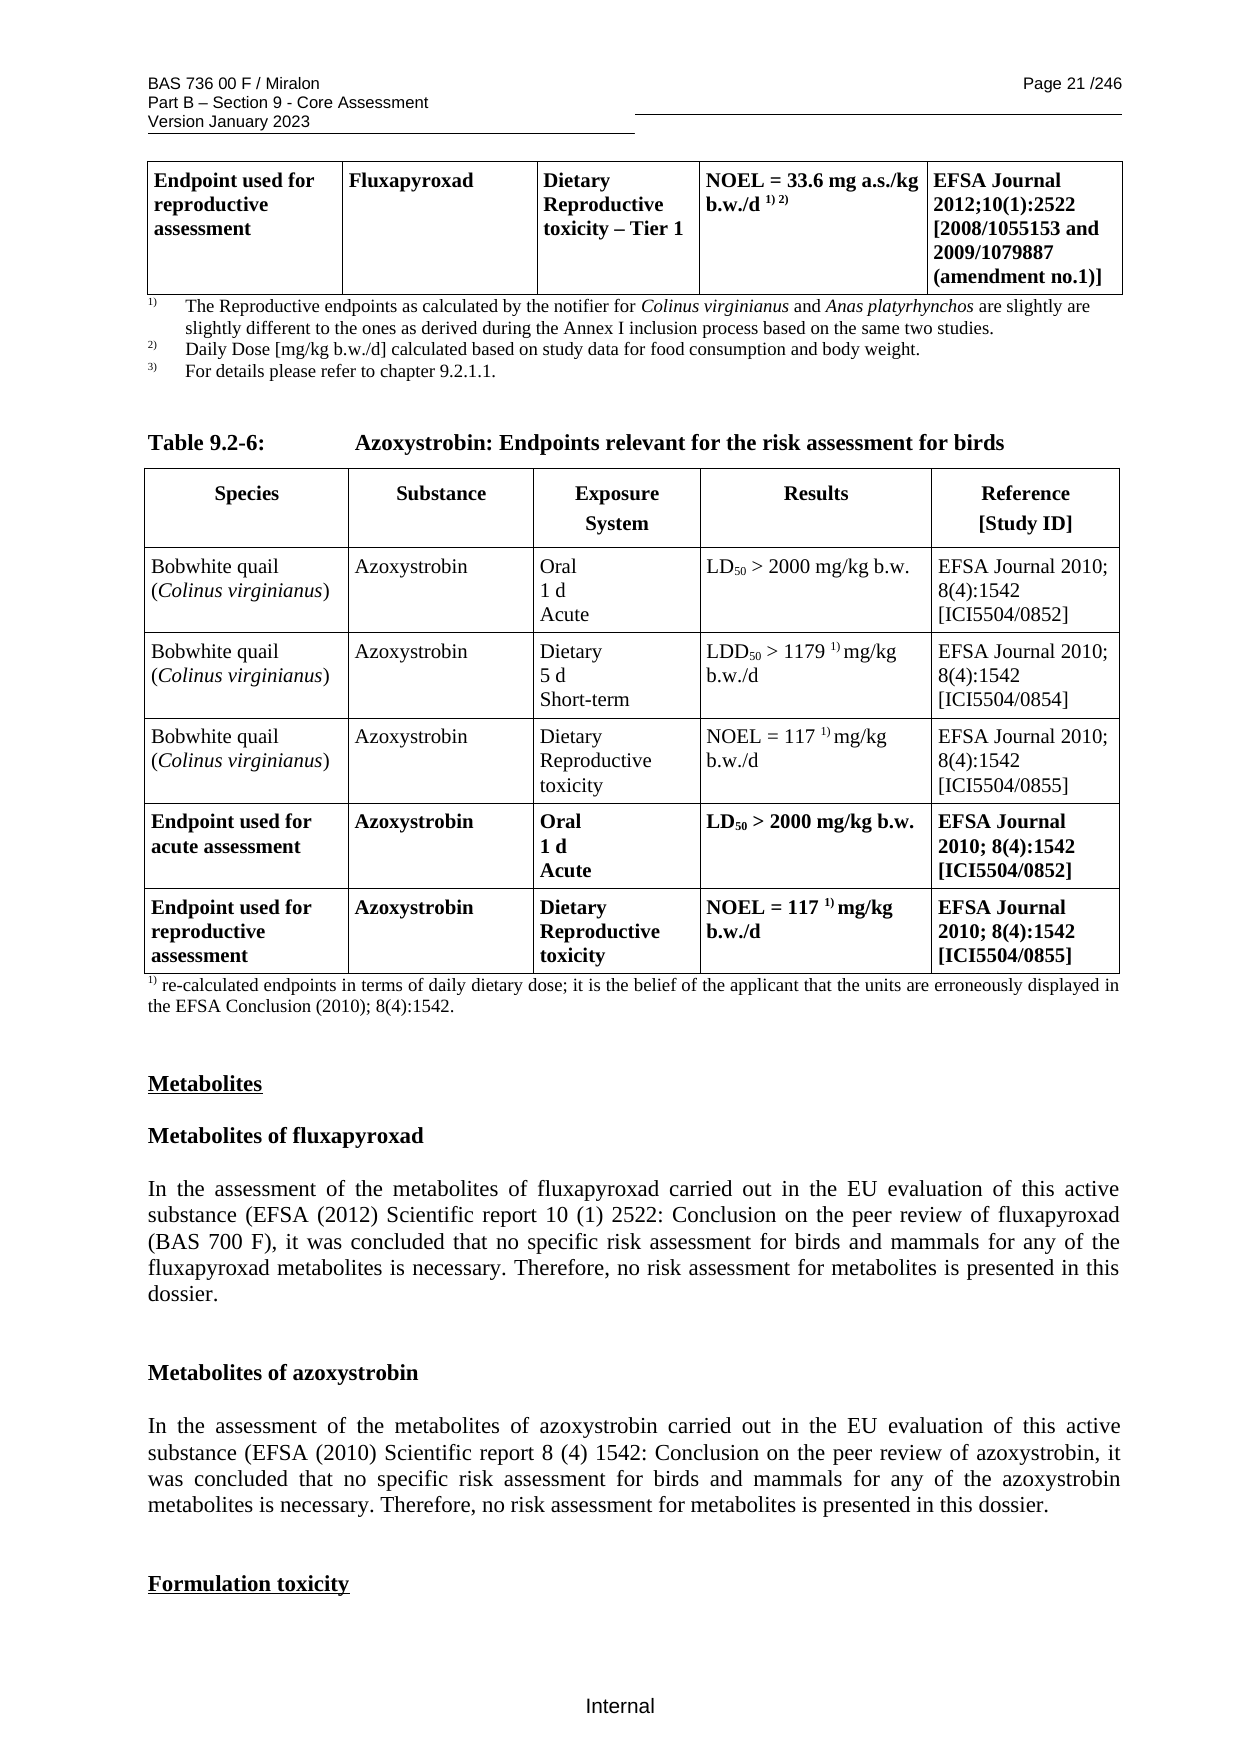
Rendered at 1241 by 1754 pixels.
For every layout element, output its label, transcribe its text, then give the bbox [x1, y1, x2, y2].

text In the assessment of the metabolites of azoxystrobin carried out in the EU evaluation of this active substance (EFSA (2010) Scientific report 8 (4) 1542: Conclusion on the peer review of azoxystrobin, it was concluded that no specific risk assessment for birds and mammals for any of the azoxystrobin metabolites is necessary. Therefore, no risk assessment for metabolites is presented in this dossier. [148, 1412, 1122, 1518]
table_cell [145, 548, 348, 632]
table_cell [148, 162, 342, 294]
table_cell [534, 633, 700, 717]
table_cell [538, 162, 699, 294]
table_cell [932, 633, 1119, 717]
text 2) Daily Dose [mg/kg b.w./d] calculated based on study data for food consumption and body weight. [148, 338, 1122, 360]
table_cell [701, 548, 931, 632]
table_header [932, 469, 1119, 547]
text Metabolites of azoxystrobin [148, 1359, 1122, 1386]
text In the assessment of the metabolites of fluxapyroxad carried out in the EU evaluation of this active substance (EFSA (2012) Scientific report 10 (1) 2522: Conclusion on the peer review of fluxapyroxad (BAS 700 F), it was concluded that no specific risk assessment for birds and mammals for any of the fluxapyroxad metabolites is necessary. Therefore, no risk assessment for metabolites is presented in this dossier. [148, 1175, 1122, 1307]
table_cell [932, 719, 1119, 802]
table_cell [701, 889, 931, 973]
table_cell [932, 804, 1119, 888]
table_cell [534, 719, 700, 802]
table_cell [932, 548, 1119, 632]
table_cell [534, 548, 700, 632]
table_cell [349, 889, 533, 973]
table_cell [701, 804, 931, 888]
text Metabolites of fluxapyroxad [148, 1122, 1122, 1149]
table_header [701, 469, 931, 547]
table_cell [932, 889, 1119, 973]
text 1) re-calculated endpoints in terms of daily dietary dose; it is the belief of the applicant that the units are erroneously displayed in the EFSA Conclusion (2010); 8(4):1542. [148, 974, 1122, 1017]
text Formulation toxicity [148, 1570, 1122, 1597]
text Metabolites [148, 1069, 1122, 1096]
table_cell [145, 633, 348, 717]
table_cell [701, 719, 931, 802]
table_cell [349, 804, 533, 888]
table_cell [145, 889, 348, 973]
text 1) The Reproductive endpoints as calculated by the notifier for Colinus virginianus and Anas platyrhynchos are slightly are slightly different to the ones as derived during the Annex I inclusion process based on the same two studies. [148, 295, 1122, 338]
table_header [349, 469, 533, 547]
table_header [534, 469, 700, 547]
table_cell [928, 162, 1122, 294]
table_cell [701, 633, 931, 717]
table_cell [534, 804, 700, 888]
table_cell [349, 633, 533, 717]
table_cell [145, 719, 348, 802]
text 3) For details please refer to chapter 9.2.1.1. [148, 360, 1122, 381]
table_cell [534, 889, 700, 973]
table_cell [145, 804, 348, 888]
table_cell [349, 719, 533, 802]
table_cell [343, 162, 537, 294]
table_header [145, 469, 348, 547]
text Table 9.2-2: Azoxystrobin: Endpoints relevant for the risk assessment for birds [148, 428, 1122, 455]
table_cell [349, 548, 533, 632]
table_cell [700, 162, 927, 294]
